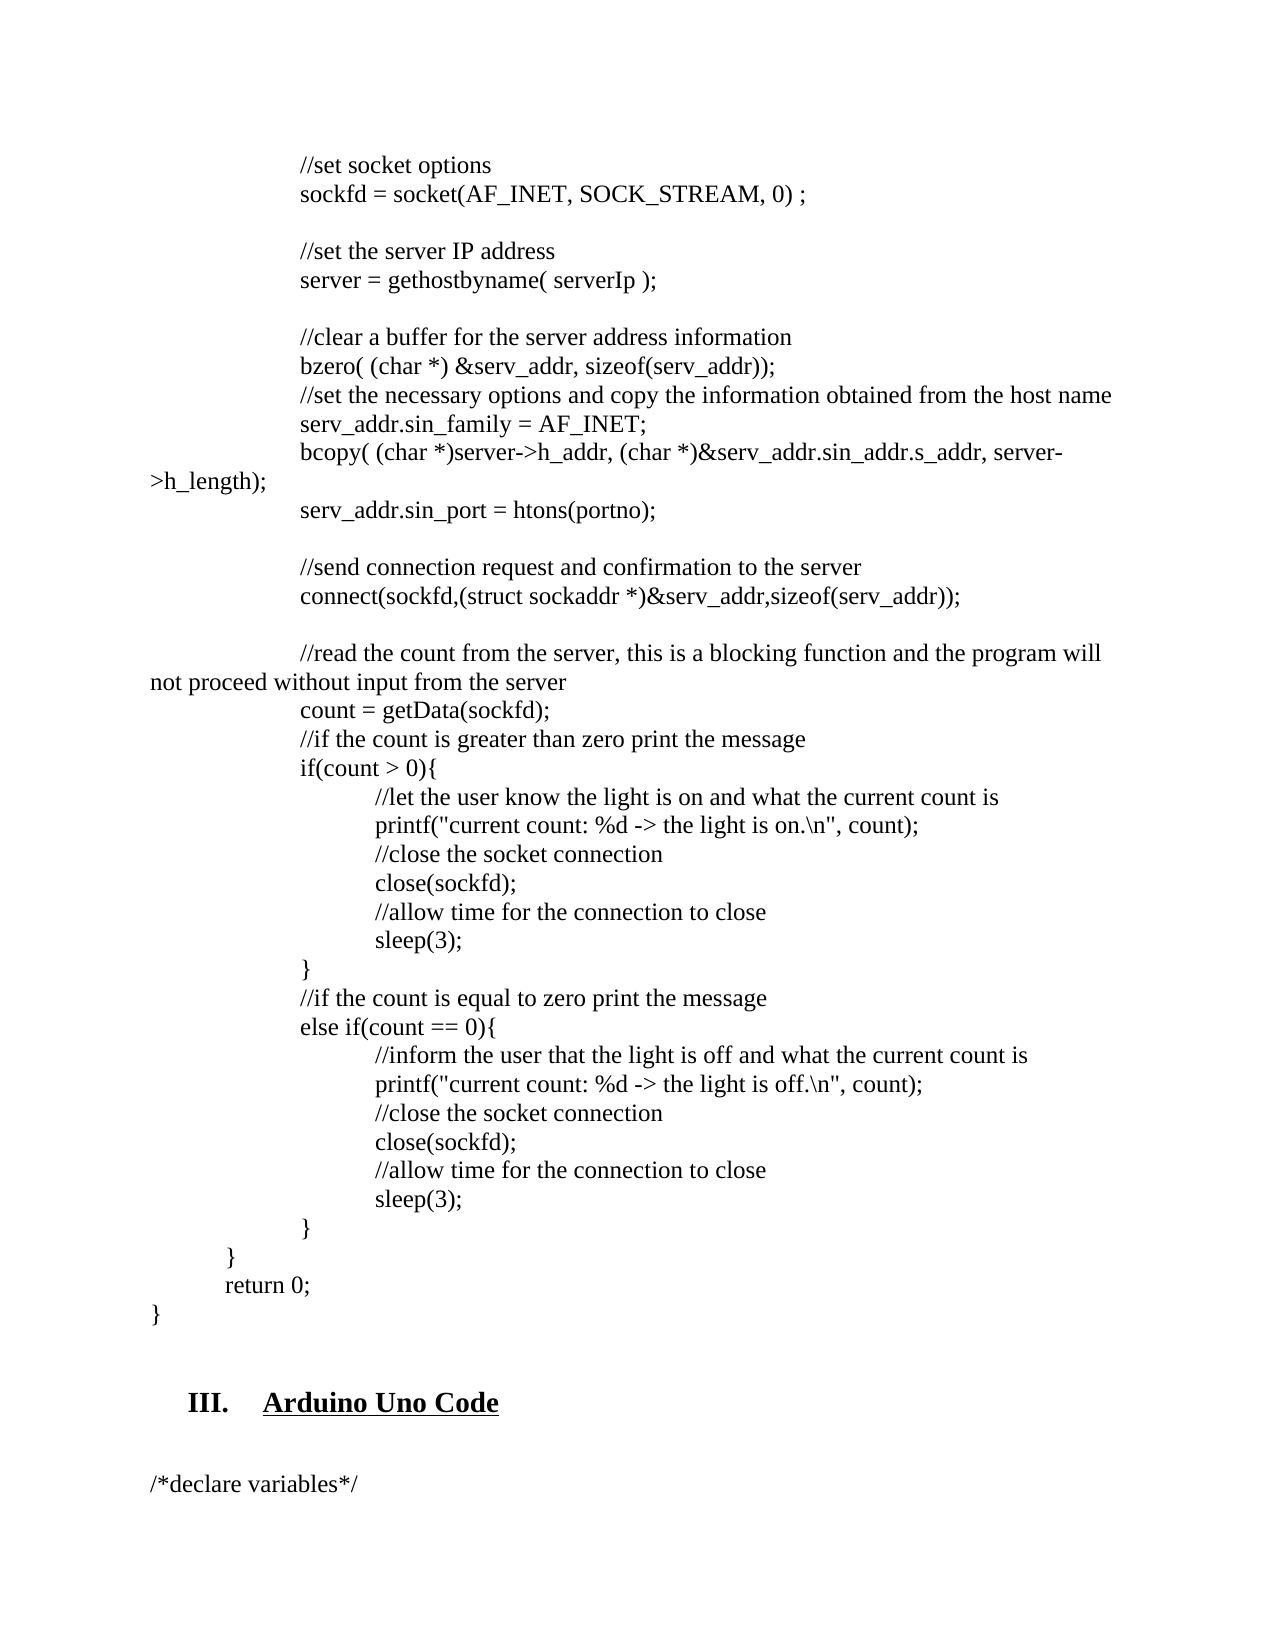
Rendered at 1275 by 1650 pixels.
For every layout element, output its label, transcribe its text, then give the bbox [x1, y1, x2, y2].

text //set socket options [150, 150, 1125, 179]
text sleep(3); [150, 1184, 1125, 1213]
text //allow time for the connection to close [150, 1156, 1125, 1184]
text //allow time for the connection to close [150, 897, 1125, 926]
text //set the server IP address [150, 236, 1125, 265]
text printf("current count: %d -> the light is off.\n", count); [150, 1069, 1125, 1098]
text serv_addr.sin_family = AF_INET; [150, 409, 1125, 437]
text close(sockfd); [150, 1127, 1125, 1156]
list Arduino Uno Code [187, 1386, 1125, 1419]
text //clear a buffer for the server address information [150, 322, 1125, 351]
text //send connection request and confirmation to the server [150, 552, 1125, 581]
text bcopy( (char *)server->h_addr, (char *)&serv_addr.sin_addr.s_addr, server->h_length); [150, 437, 1125, 495]
text printf("current count: %d -> the light is on.\n", count); [150, 811, 1125, 839]
text close(sockfd); [150, 868, 1125, 897]
text //set the necessary options and copy the information obtained from the host name [150, 380, 1125, 409]
text server = gethostbyname( serverIp ); [150, 265, 1125, 294]
text } [150, 1213, 1125, 1242]
text //let the user know the light is on and what the current count is [150, 782, 1125, 811]
text bzero( (char *) &serv_addr, sizeof(serv_addr)); [150, 351, 1125, 380]
text //inform the user that the light is off and what the current count is [150, 1041, 1125, 1069]
text //read the count from the server, this is a blocking function and the program will not proceed without input from the server [150, 638, 1125, 696]
text connect(sockfd,(struct sockaddr *)&serv_addr,sizeof(serv_addr)); [150, 581, 1125, 610]
text //close the socket connection [150, 839, 1125, 868]
text serv_addr.sin_port = htons(portno); [150, 495, 1125, 524]
text } [150, 1242, 1125, 1271]
text /*declare variables*/ [150, 1469, 1125, 1498]
text sleep(3); [150, 926, 1125, 954]
text else if(count == 0){ [150, 1012, 1125, 1041]
text sockfd = socket(AF_INET, SOCK_STREAM, 0) ; [150, 179, 1125, 207]
text count = getData(sockfd); [150, 696, 1125, 724]
text //if the count is greater than zero print the message [150, 724, 1125, 753]
text //if the count is equal to zero print the message [150, 983, 1125, 1012]
text //close the socket connection [150, 1098, 1125, 1127]
text } [150, 954, 1125, 983]
text } [150, 1299, 1125, 1328]
text return 0; [150, 1271, 1125, 1299]
text if(count > 0){ [150, 753, 1125, 782]
